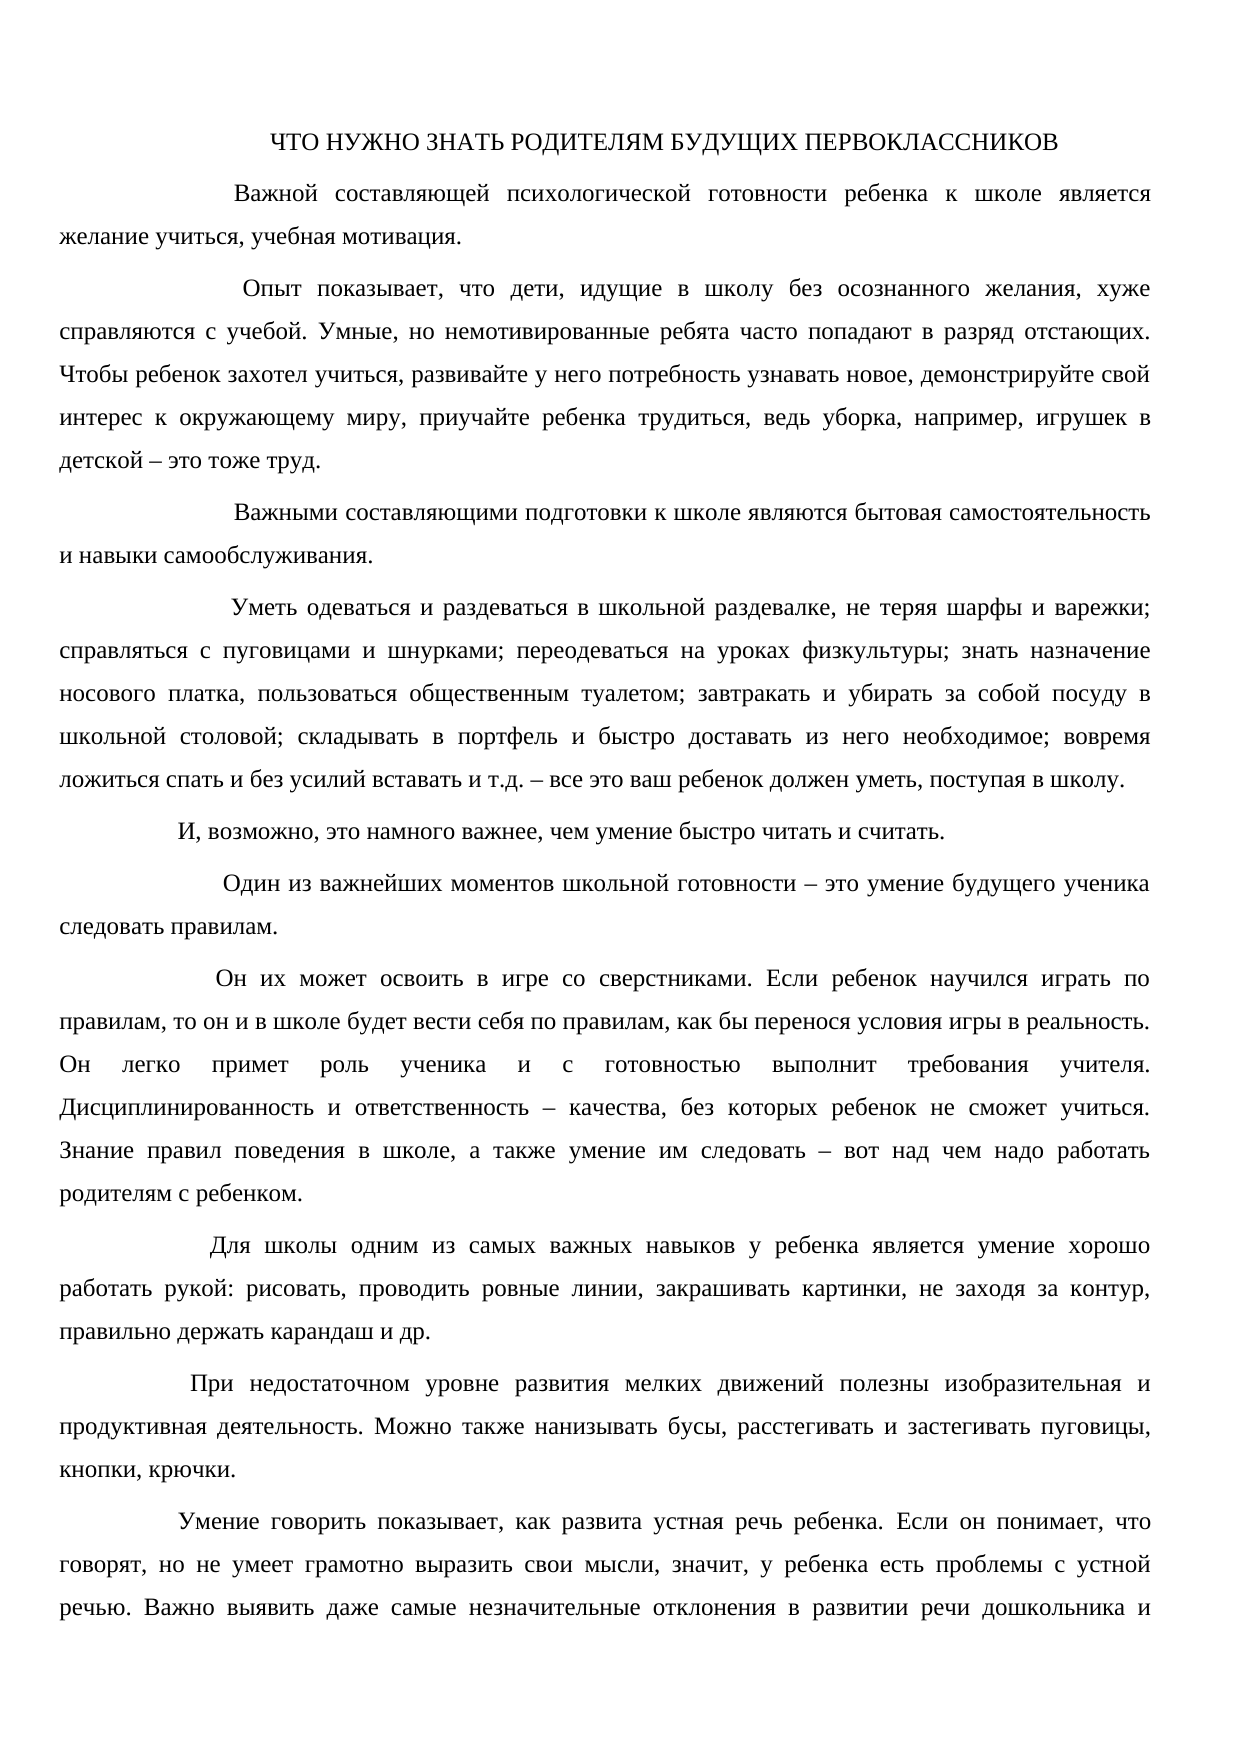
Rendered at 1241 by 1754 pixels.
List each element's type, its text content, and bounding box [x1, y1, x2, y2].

text Один из важнейших моментов школьной готовности – это умение будущего ученика следовать правилам. [59, 868, 1152, 940]
text Опыт показывает, что дети, идущие в школу без осознанного желания, хуже справляются с учебой. Умные, но немотивированные ребята часто попадают в разряд отстающих. Чтобы ребенок захотел учиться, развивайте у него потребность узнавать новое, демонстрируйте свой интерес к окружающему миру, приучайте ребенка трудиться, ведь уборка, например, игрушек в детской – это тоже труд. [59, 273, 1152, 474]
text Уметь одеваться и раздеваться в школьной раздевалке, не теряя шарфы и варежки; справляться с пуговицами и шнурками; переодеваться на уроках физкультуры; знать назначение носового платка, пользоваться общественным туалетом; завтракать и убирать за собой посуду в школьной столовой; складывать в портфель и быстро доставать из него необходимое; вовремя ложиться спать и без усилий вставать и т.д. – все это ваш ребенок должен уметь, поступая в школу. [59, 592, 1152, 793]
text Для школы одним из самых важных навыков у ребенка является умение хорошо работать рукой: рисовать, проводить ровные линии, закрашивать картинки, не заходя за контур, правильно держать карандаш и др. [59, 1230, 1152, 1345]
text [59, 1506, 1152, 1621]
text При недостаточном уровне развития мелких движений полезны изобразительная и продуктивная деятельность. Можно также нанизывать бусы, расстегивать и застегивать пуговицы, кнопки, крючки. [59, 1368, 1152, 1483]
text ЧТО НУЖНО ЗНАТЬ РОДИТЕЛЯМ БУДУЩИХ ПЕРВОКЛАССНИКОВ [59, 127, 1152, 155]
text Он их может освоить в игре со сверстниками. Если ребенок научился играть по правилам, то он и в школе будет вести себя по правилам, как бы перенося условия игры в реальность. Он легко примет роль ученика и с готовностью выполнит требования учителя. Дисциплинированность и ответственность – качества, без которых ребенок не сможет учиться. Знание правил поведения в школе, а также умение им следовать – вот над чем надо работать родителям с ребенком. [59, 963, 1152, 1207]
text Важными составляющими подготовки к школе являются бытовая самостоятельность и навыки самообслуживания. [59, 497, 1152, 569]
text И, возможно, это намного важнее, чем умение быстро читать и считать. [59, 816, 1152, 845]
text Важной составляющей психологической готовности ребенка к школе является желание учиться, учебная мотивация. [59, 178, 1152, 250]
